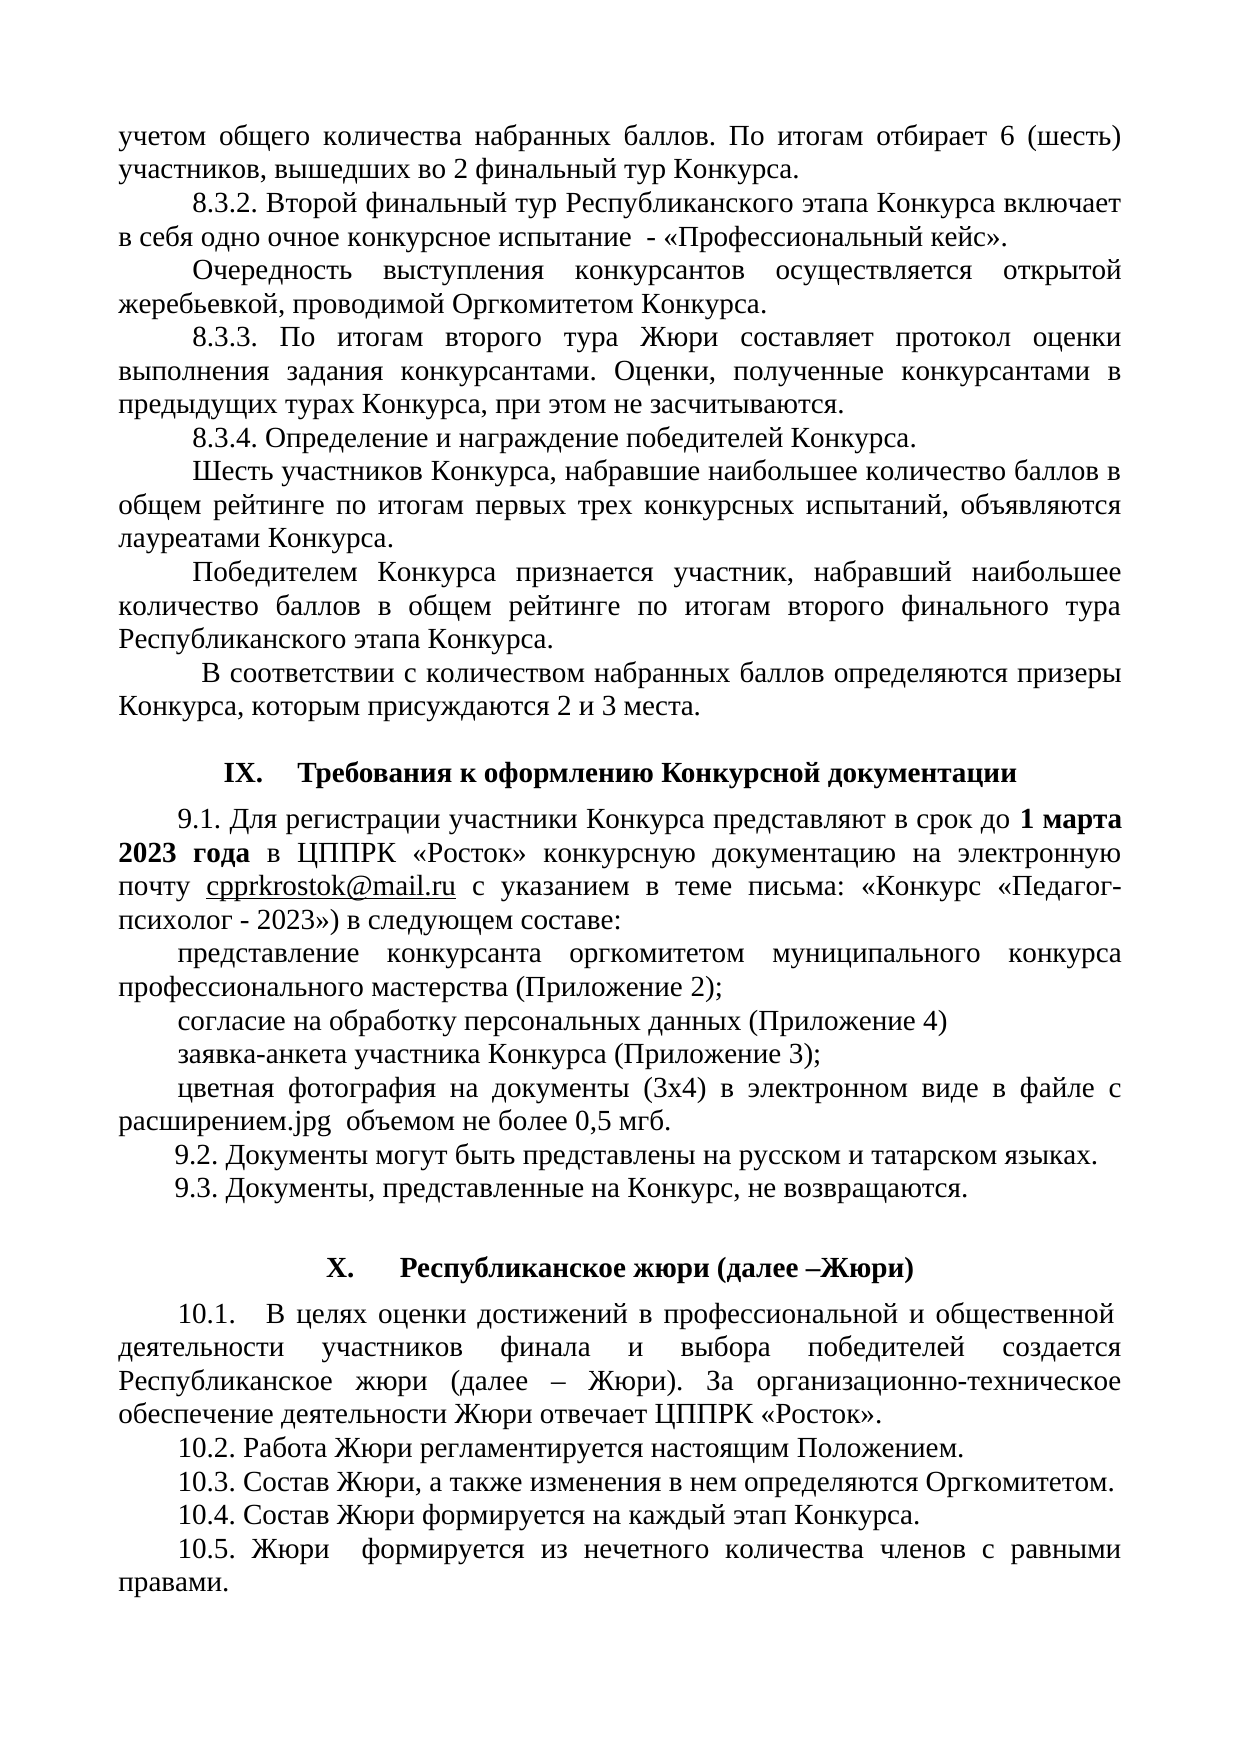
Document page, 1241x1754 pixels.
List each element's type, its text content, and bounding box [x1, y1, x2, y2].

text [118, 118, 1122, 185]
text 10.2. Работа Жюри регламентируется настоящим Положением. [118, 1430, 1122, 1464]
text заявка-анкета участника Конкурса (Приложение 3); [118, 1036, 1122, 1070]
text В соответствии с количеством набранных баллов определяются призеры Конкурса, которым присуждаются 2 и 3 места. [118, 655, 1122, 722]
subtitle X. Республиканское жюри (далее –Жюри) [118, 1250, 1122, 1283]
text согласие на обработку персональных данных (Приложение 4) [118, 1003, 1122, 1036]
subtitle IX. Требования к оформлению Конкурсной документации [118, 755, 1122, 789]
text 8.3.4. Определение и награждение победителей Конкурса. [118, 420, 1122, 453]
text цветная фотография на документы (3х4) в электронном виде в файле с расширением.jpg объемом не более 0,5 мгб. [118, 1070, 1122, 1137]
text 8.3.2. Второй финальный тур Республиканского этапа Конкурса включает в себя одно очное конкурсное испытание - «Профессиональный кейс». [118, 185, 1122, 252]
text Победителем Конкурса признается участник, набравший наибольшее количество баллов в общем рейтинге по итогам второго финального тура Республиканского этапа Конкурса. [118, 554, 1122, 655]
text 9.1. Для регистрации участники Конкурса представляют в срок до 1 марта 2023 года в ЦППРК «Росток» конкурсную документацию на электронную почту cpprkrostok@mail.ru с указанием в теме письма: «Конкурс «Педагог-психолог - 2023») в следующем составе: [118, 801, 1122, 936]
text 9.2. Документы могут быть представлены на русском и татарском языках. [118, 1137, 1122, 1170]
text 10.4. Состав Жюри формируется на каждый этап Конкурса. [118, 1497, 1122, 1531]
text 10.5. Жюри формируется из нечетного количества членов с равными правами. [118, 1531, 1122, 1598]
text 9.3. Документы, представленные на Конкурс, не возвращаются. [118, 1170, 1122, 1204]
text 10.1. В целях оценки достижений в профессиональной и общественной деятельности участников финала и выбора победителей создается Республиканское жюри (далее – Жюри). За организационно-техническое обеспечение деятельности Жюри отвечает ЦППРК «Росток». [118, 1296, 1122, 1430]
text представление конкурсанта оргкомитетом муниципального конкурса профессионального мастерства (Приложение 2); [118, 936, 1122, 1003]
text Очередность выступления конкурсантов осуществляется открытой жеребьевкой, проводимой Оргкомитетом Конкурса. [118, 252, 1122, 319]
text 8.3.3. По итогам второго тура Жюри составляет протокол оценки выполнения задания конкурсантами. Оценки, полученные конкурсантами в предыдущих турах Конкурса, при этом не засчитываются. [118, 319, 1122, 420]
text 10.3. Состав Жюри, а также изменения в нем определяются Оргкомитетом. [118, 1464, 1122, 1497]
text Шесть участников Конкурса, набравшие наибольшее количество баллов в общем рейтинге по итогам первых трех конкурсных испытаний, объявляются лауреатами Конкурса. [118, 453, 1122, 554]
